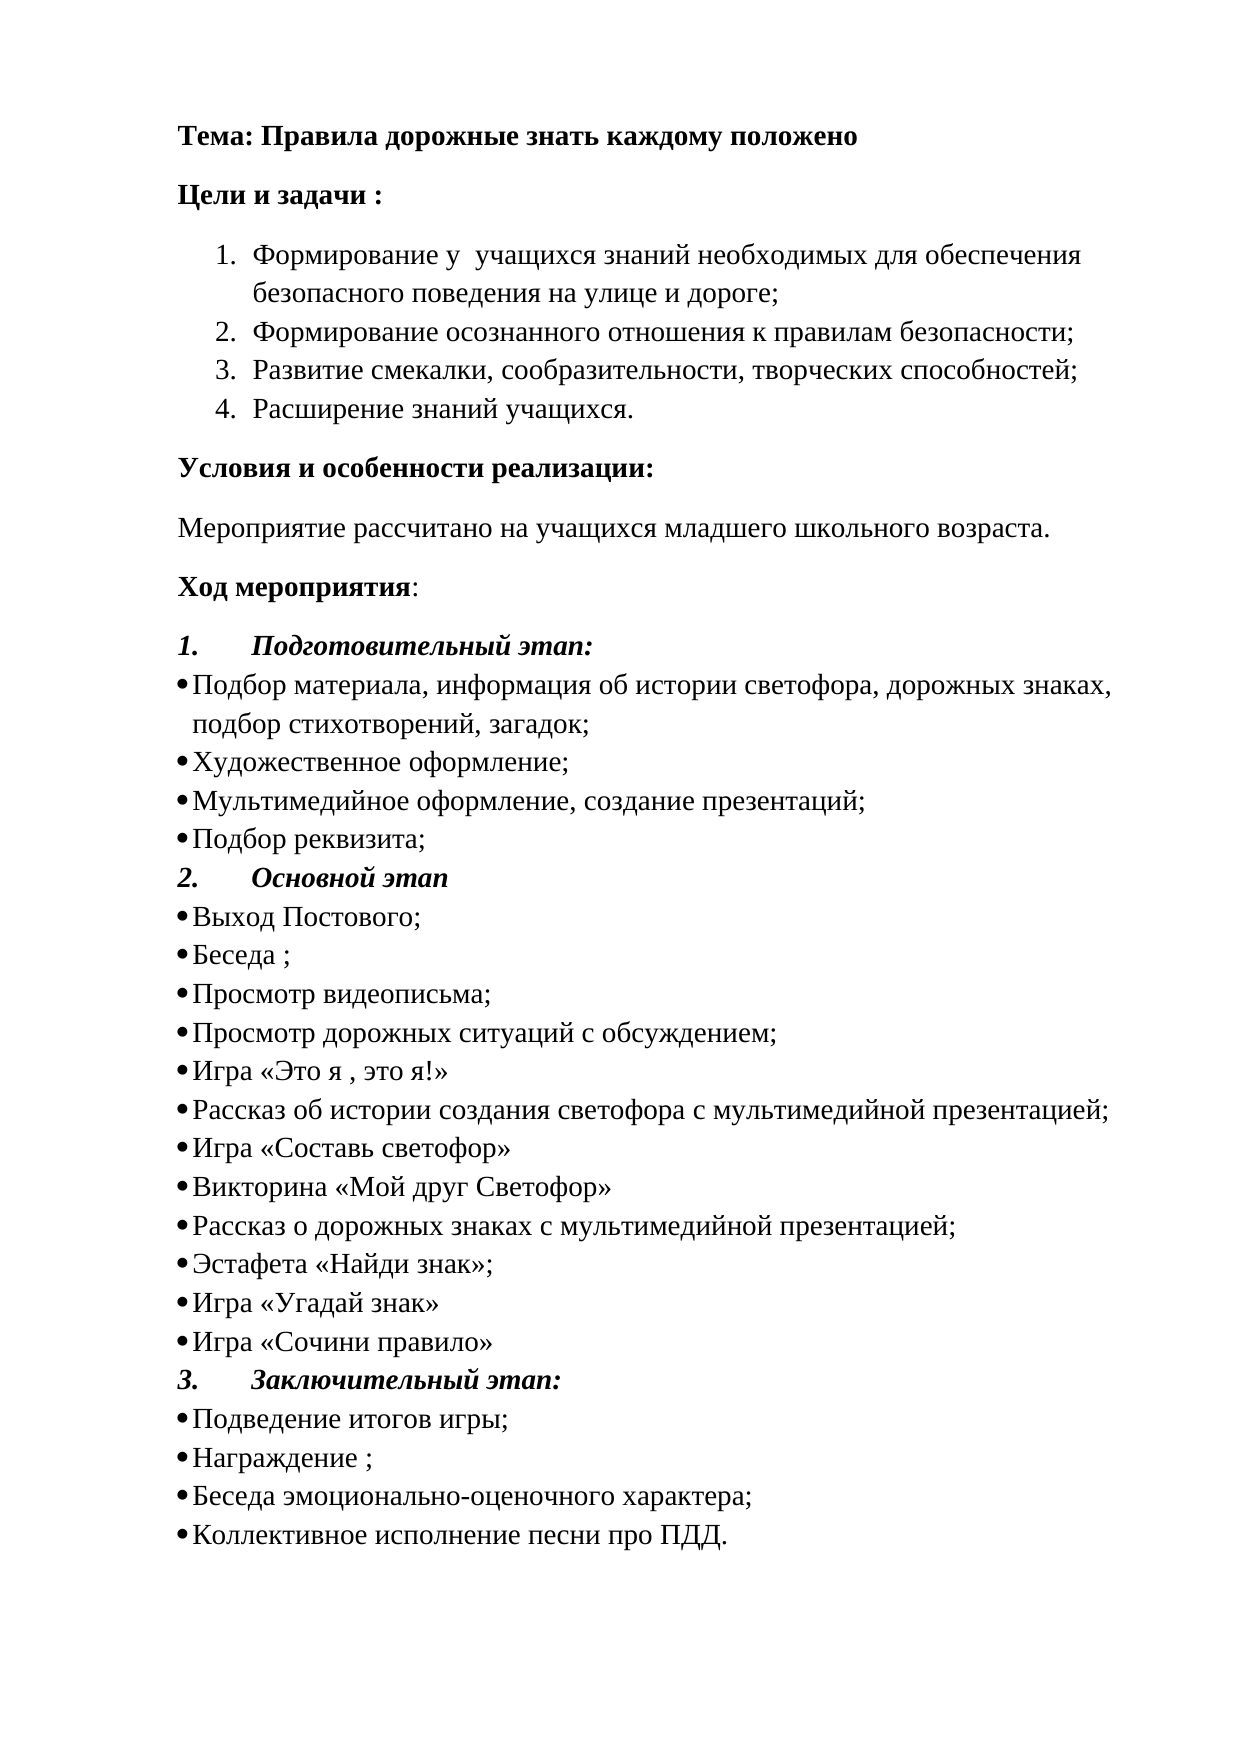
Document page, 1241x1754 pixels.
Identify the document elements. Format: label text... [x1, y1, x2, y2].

list Просмотр дорожных ситуаций с обсуждением; [177, 1015, 1152, 1048]
list Просмотр видеописьма; [177, 976, 1152, 1010]
list Беседа ; [177, 937, 1152, 971]
list Расширение знаний учащихся. [215, 391, 1152, 424]
list Коллективное исполнение песни про ПДД. [177, 1517, 1152, 1551]
text Ход мероприятия: [177, 569, 1152, 603]
list Игра «Сочини правило» [177, 1324, 1152, 1357]
list Художественное оформление; [177, 744, 1152, 778]
list Формирование осознанного отношения к правилам безопасности; [215, 314, 1152, 347]
list Игра «Угадай знак» [177, 1285, 1152, 1319]
list Выход Постового; [177, 899, 1152, 932]
list Игра «Это я , это я!» [177, 1053, 1152, 1087]
list Подготовительный этап: [177, 628, 1152, 662]
list Подбор материала, информация об истории светофора, дорожных знаках, подбор стихотворений, загадок; [177, 667, 1152, 739]
list Викторина «Мой друг Светофор» [177, 1169, 1152, 1203]
list Беседа эмоционально-оценочного характера; [177, 1478, 1152, 1512]
list Подведение итогов игры; [177, 1401, 1152, 1435]
list Мультимедийное оформление, создание презентаций; [177, 783, 1152, 817]
list Эстафета «Найди знак»; [177, 1247, 1152, 1280]
text Цели и задачи : [177, 177, 1152, 211]
list Заключительный этап: [177, 1362, 1152, 1396]
list Основной этап [177, 860, 1152, 894]
list Игра «Составь светофор» [177, 1131, 1152, 1164]
list Награждение ; [177, 1440, 1152, 1473]
list Подбор реквизита; [177, 822, 1152, 855]
list Рассказ об истории создания светофора с мультимедийной презентацией; [177, 1092, 1152, 1126]
text Условия и особенности реализации: [177, 450, 1152, 484]
list Мероприятие рассчитано на учащихся младшего школьного возраста. [177, 510, 1152, 543]
text Тема: Правила дорожные знать каждому положено [177, 118, 1152, 152]
list Формирование у учащихся знаний необходимых для обеспечения безопасного поведения на улице и дороге; [215, 237, 1152, 309]
list Развитие смекалки, сообразительности, творческих способностей; [215, 352, 1152, 386]
list Рассказ о дорожных знаках с мультимедийной презентацией; [177, 1208, 1152, 1242]
